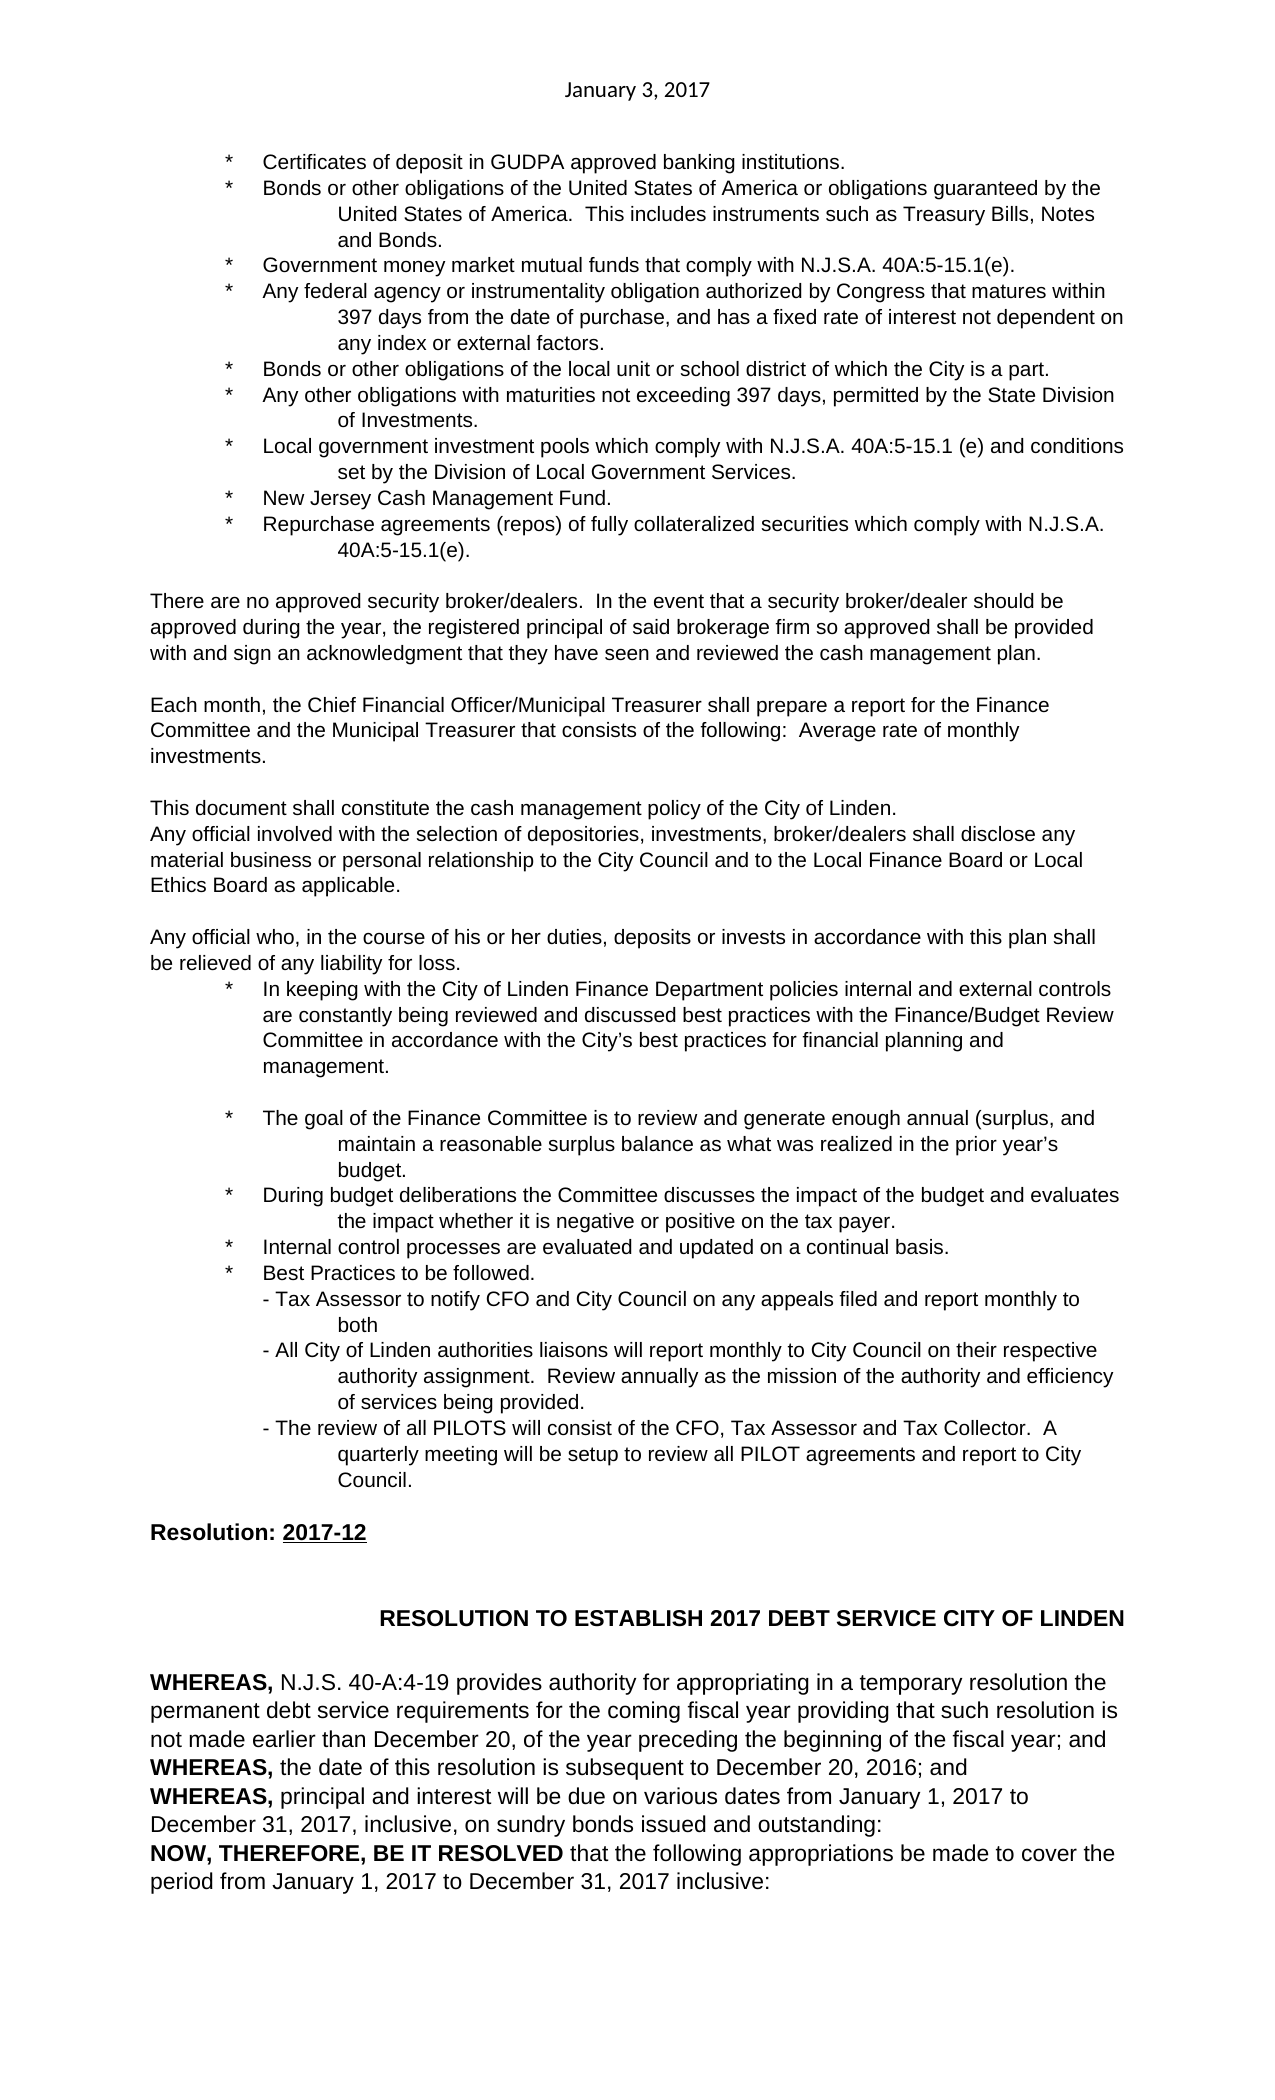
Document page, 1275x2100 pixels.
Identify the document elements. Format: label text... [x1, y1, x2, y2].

text WHEREAS, te date of tis resolution is subsequent to December 20, 2016; and [150, 1754, 1125, 1781]
text Any official involved with the selection of depositories, investments, broker/dealers shall disclose any material business or personal relationship to the City Council and to the Local Finance Board or Local Ethics Board as applicable. [150, 822, 1125, 897]
text WHEREAS, principal and interest will be due on various dates from January 1, 2017 to December 31, 2017, inclusive, on sundry bonds issued and outstanding: [150, 1783, 1125, 1838]
text * During budget deliberations the Committee discusses the impact of the budget and evaluates the impact whether it is negative or positive on the tax payer. [225, 1183, 1125, 1233]
text Any official who, in the course of his or her duties, deposits or invests in accordance with this plan shall be relieved of any liability for loss. [150, 925, 1125, 975]
text * Any federal agency or instrumentality obligation authorized by Congress that matures within 397 days from the date of purchase, and has a fixed rate of interest not dependent on any index or external factors. [225, 279, 1125, 355]
text * Certificates of deposit in GUDPA approved banking institutions. [225, 150, 1125, 174]
text * Repurchase agreements (repos) of fully collateralized securities which comply with N.J.S.A. 40A:5-15.1(e). [225, 512, 1125, 561]
text WHEREAS, N.J.S. 40-A:4-19 provides authority for appropriating in a temporary resolution the permanent debt service requirements for the coming fiscal year providing that such resolution is not made earlier than December 20, of the year preceding the beginning of the fiscal year; and [150, 1669, 1125, 1752]
text * Bonds or other obligations of the United States of America or obligations guaranteed by the United States of America. This includes instruments such as Treasury Bills, Notes and Bonds. [225, 176, 1125, 251]
text Each month, the Chief Financial Officer/Municipal Treasurer shall prepare a report for the Finance Committee and the Municipal Treasurer that consists of the following: Average rate of monthly investments. [150, 692, 1125, 768]
text Resolution: 2017-12 [150, 1519, 1125, 1546]
text - All City of Linden authorities liaisons will report monthly to City Council on their respective authority assignment. Review annually as the mission of the authority and efficiency of services being provided. [225, 1338, 1125, 1414]
text * Local government investment pools which comply with N.J.S.A. 40A:5-15.1 (e) and conditions set by the Division of Local Government Services. [225, 434, 1125, 484]
text - The review of all PILOTS will consist of the CFO, Tax Assessor and Tax Collector. A quarterly meeting will be setup to review all PILOT agreements and report to City Council. [225, 1416, 1125, 1491]
text * In keeping with the City of Linden Finance Department policies internal and external controls are constantly being reviewed and discussed best practices with the Finance/Budget Review Committee in accordance with the City’s best practices for financial planning and management. [150, 977, 1125, 1078]
text * Best Practices to be followed. [225, 1261, 1125, 1285]
text * Any other obligations with maturities not exceeding 397 days, permitted by the State Division of Investments. [225, 382, 1125, 432]
text * Bonds or other obligations of the local unit or school district of which the City is a part. [225, 357, 1125, 381]
text NOW, THEREFORE, BE IT RESOLVED tat te following appropriations be made to cover te period from January 1, 2017 to December 31, 2017 inclusive: [150, 1840, 1125, 1894]
text This document shall constitute the cash management policy of the City of Linden. [150, 796, 1125, 820]
text - Tax Assessor to notify CFO and City Council on any appeals filed and report monthly to both [225, 1287, 1125, 1336]
text There are no approved security broker/dealers. In the event that a security broker/dealer should be approved during the year, the registered principal of said brokerage firm so approved shall be provided with and sign an acknowledgment that they have seen and reviewed the cash management plan. [150, 589, 1125, 665]
text * New Jersey Cash Management Fund. [225, 486, 1125, 510]
text * Internal control processes are evaluated and updated on a continual basis. [225, 1235, 1125, 1259]
text * Government money market mutual funds that comply with N.J.S.A. 40A:5-15.1(e). [225, 253, 1125, 277]
text * The goal of the Finance Committee is to review and generate enough annual (surplus, and maintain a reasonable surplus balance as what was realized in the prior year’s budget. [225, 1106, 1125, 1181]
text RESOLUTION TO ESTABLISH 2017 DEBT SERVICE CITY OF LINDEN [150, 1604, 1125, 1631]
